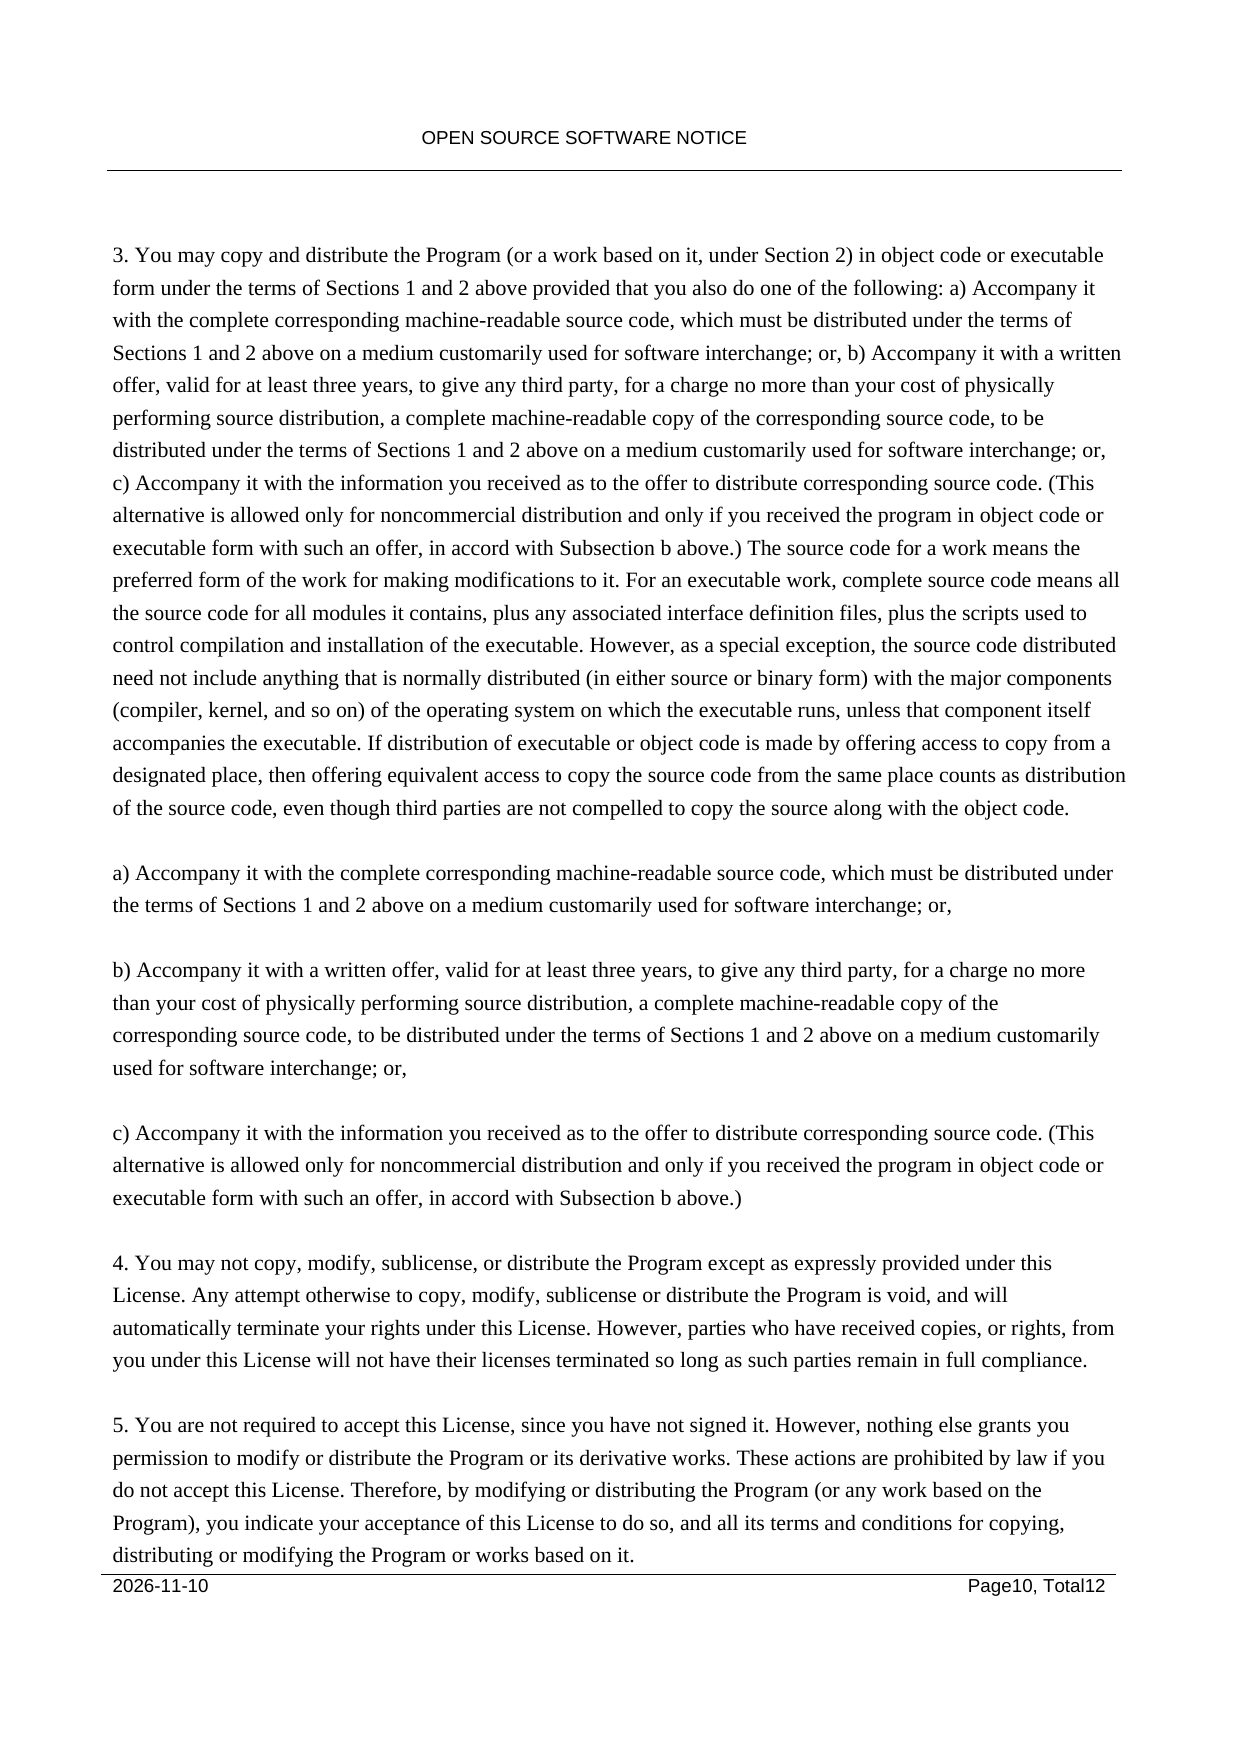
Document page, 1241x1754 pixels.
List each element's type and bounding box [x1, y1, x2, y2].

text [112, 206, 1128, 1571]
